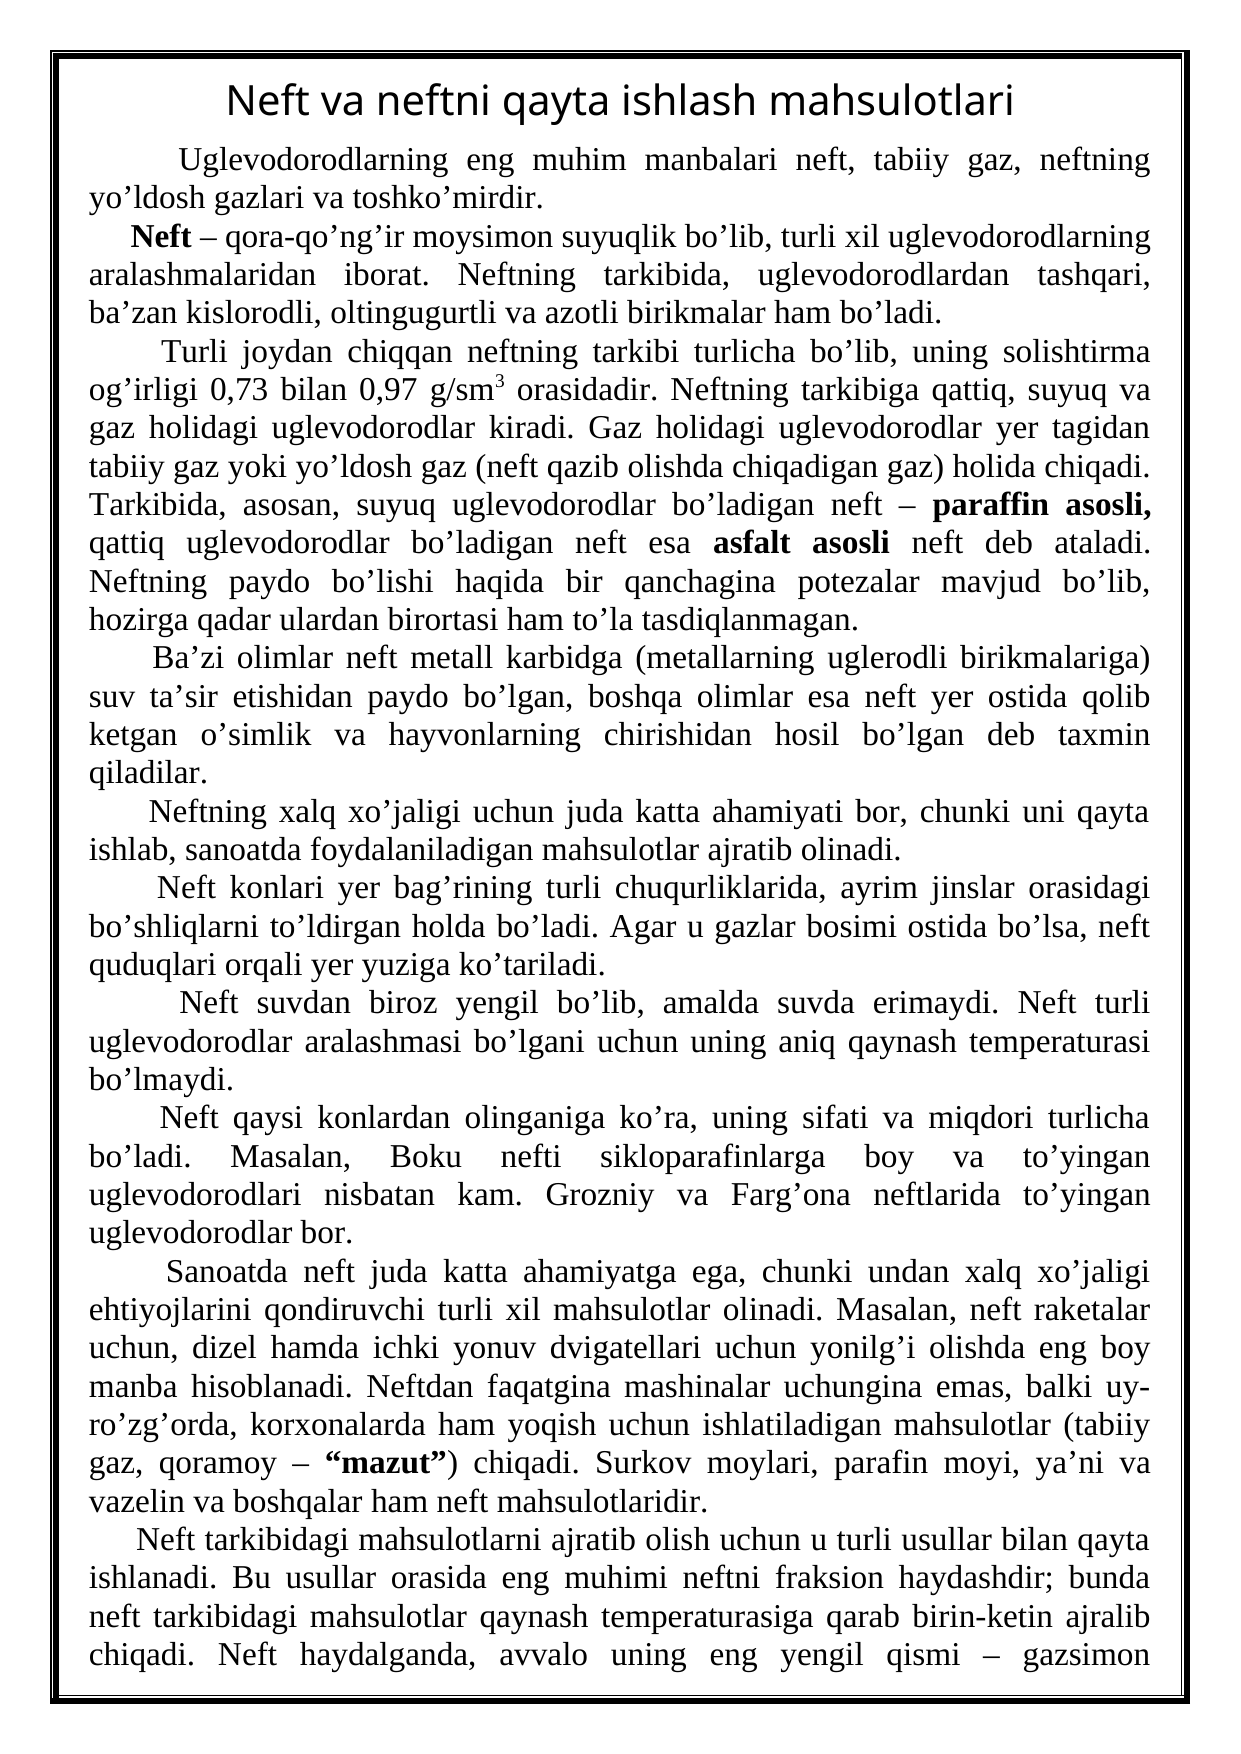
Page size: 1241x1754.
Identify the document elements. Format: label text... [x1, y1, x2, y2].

text Neft – qora-qo’ng’ir moysimon suyuqlik bo’lib, turli xil uglevodorodlarning aralashmalaridan iborat. Neftning tarkibida, uglevodorodlardan tashqari, ba’zan kislorodli, oltingugurtli va azotli birikmalar ham bo’ladi. [89, 216, 1152, 331]
text Ba’zi olimlar neft metall karbidga (metallarning uglerodli birikmalariga) suv ta’sir etishidan paydo bo’lgan, boshqa olimlar esa neft yer ostida qolib ketgan o’simlik va hayvonlarning chirishidan hosil bo’lgan deb taxmin qiladilar. [89, 638, 1152, 791]
text Turli joydan chiqqan neftning tarkibi turlicha bo’lib, uning solishtirma og’irligi 0,73 bilan 0,97 g/sm3 orasidadir. Neftning tarkibiga qattiq, suyuq va gaz holidagi uglevodorodlar kiradi. Gaz holidagi uglevodorodlar yer tagidan tabiiy gaz yoki yo’ldosh gaz (neft qazib olishda chiqadigan gaz) holida chiqadi. Tarkibida, asosan, suyuq uglevodorodlar bo’ladigan neft – paraffin asosli, qattiq uglevodorodlar bo’ladigan neft esa asfalt asosli neft deb ataladi. Neftning paydo bo’lishi haqida bir qanchagina potezalar mavjud bo’lib, hozirga qadar ulardan birortasi ham to’la tasdiqlanmagan. [89, 331, 1152, 638]
text Neftning xalq xo’jaligi uchun juda katta ahamiyati bor, chunki uni qayta ishlab, sanoatda foydalaniladigan mahsulotlar ajratib olinadi. [89, 791, 1152, 868]
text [89, 1519, 1152, 1673]
text Neft suvdan biroz yengil bo’lib, amalda suvda erimaydi. Neft turli uglevodorodlar aralashmasi bo’lgani uchun uning aniq qaynash temperaturasi bo’lmaydi. [89, 983, 1152, 1098]
text Uglevodorodlarning eng muhim manbalari neft, tabiiy gaz, neftning yo’ldosh gazlari va toshko’mirdir. [89, 139, 1152, 216]
text Sanoatda neft juda katta ahamiyatga ega, chunki undan xalq xo’jaligi ehtiyojlarini qondiruvchi turli xil mahsulotlar olinadi. Masalan, neft raketalar uchun, dizel hamda ichki yonuv dvigatellari uchun yonilg’i olishda eng boy manba hisoblanadi. Neftdan faqatgina mashinalar uchungina emas, balki uy-ro’zg’orda, korxonalarda ham yoqish uchun ishlatiladigan mahsulotlar (tabiiy gaz, qoramoy – “mazut”) chiqadi. Surkov moylari, parafin moyi, ya’ni va vazelin va boshqalar ham neft mahsulotlaridir. [89, 1251, 1152, 1519]
text Neft qaysi konlardan olinganiga ko’ra, uning sifati va miqdori turlicha bo’ladi. Masalan, Boku nefti sikloparafinlarga boy va to’yingan uglevodorodlari nisbatan kam. Grozniy va Farg’ona neftlarida to’yingan uglevodorodlar bor. [89, 1098, 1152, 1251]
text Neft konlari yer bag’rining turli chuqurliklarida, ayrim jinslar orasidagi bo’shliqlarni to’ldirgan holda bo’ladi. Agar u gazlar bosimi ostida bo’lsa, neft quduqlari orqali yer yuziga ko’tariladi. [89, 868, 1152, 983]
text Neft va neftni qayta ishlash mahsulotlari [89, 71, 1152, 127]
